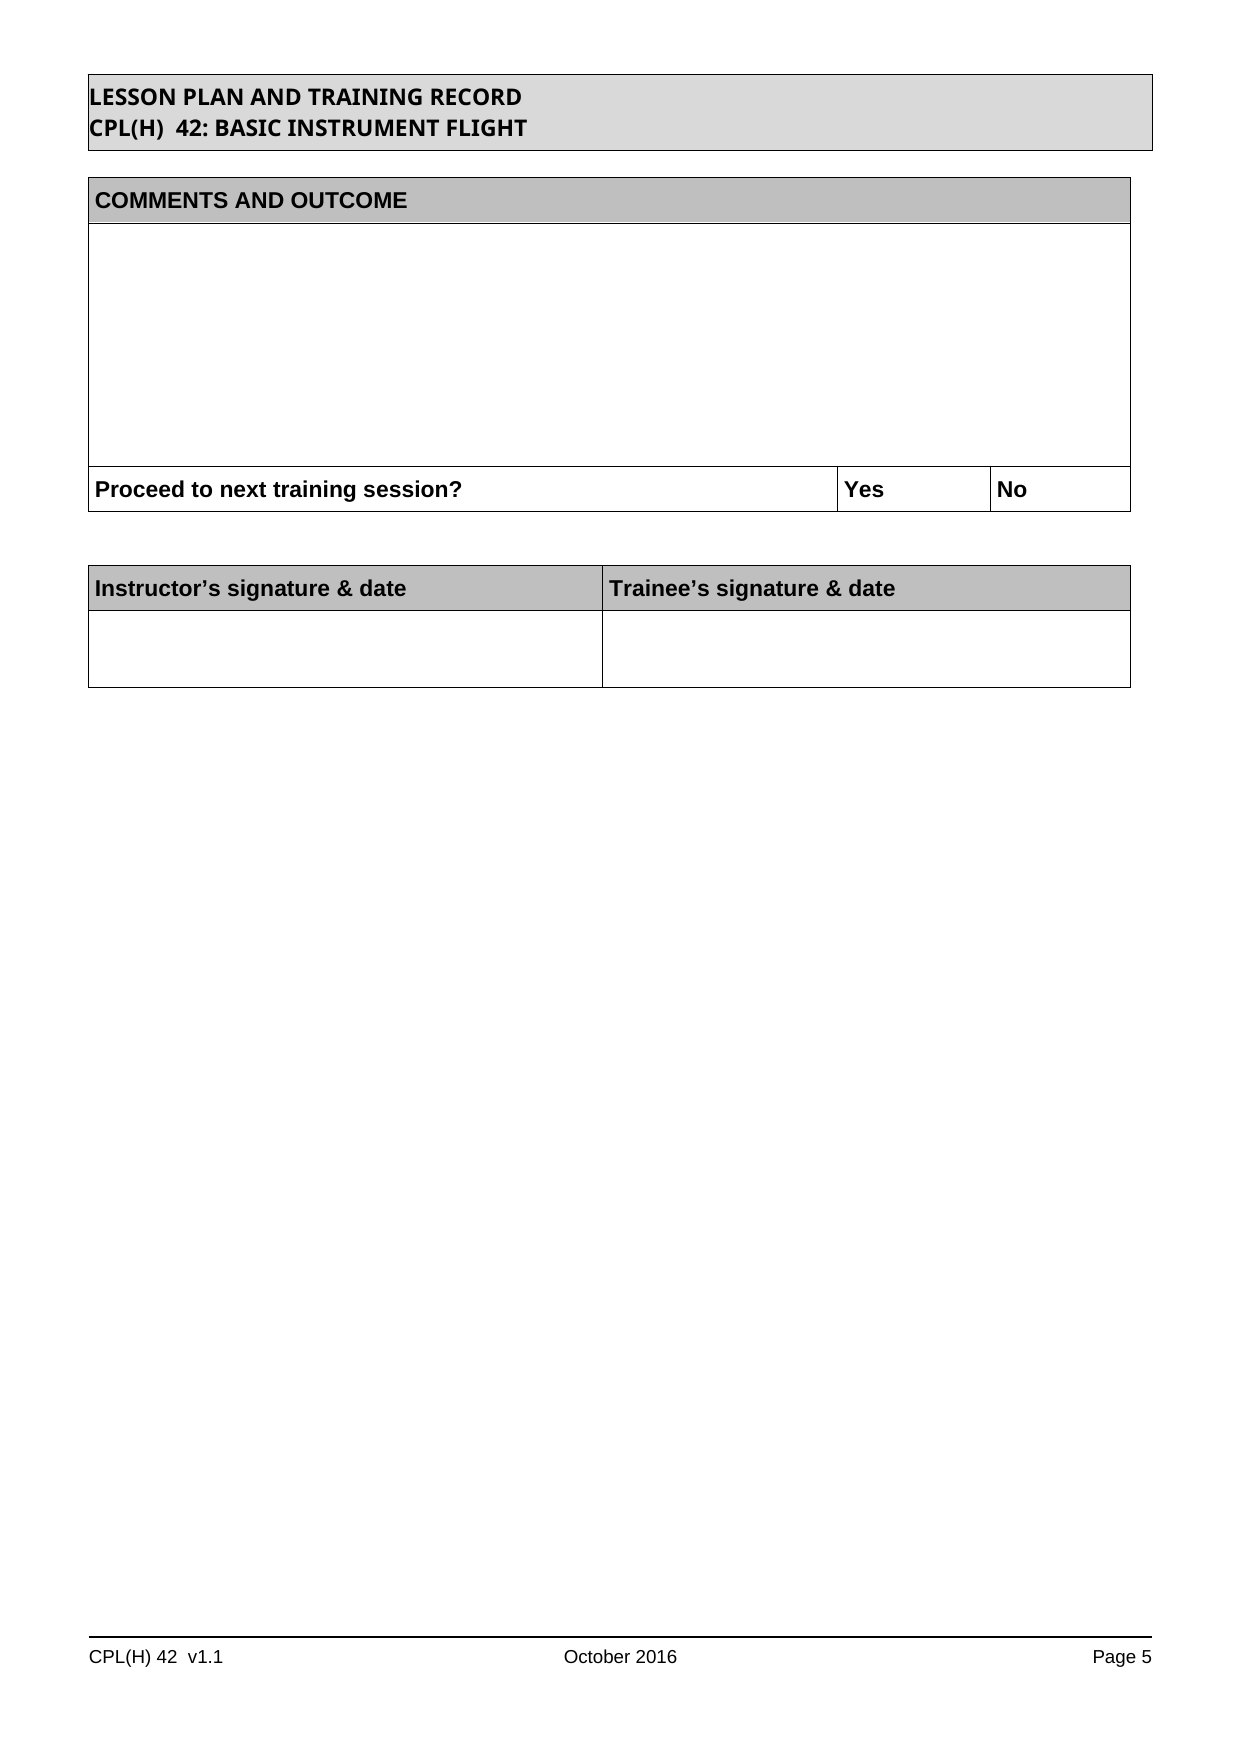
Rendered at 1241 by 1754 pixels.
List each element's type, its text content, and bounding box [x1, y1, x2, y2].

table_cell Yes [838, 467, 990, 511]
table_cell [89, 611, 602, 687]
table_header Instructor’s signature & date [89, 566, 602, 610]
table_header COMMENTS AND OUTCOME [89, 178, 1130, 222]
table_cell No [991, 467, 1130, 511]
table_cell [89, 224, 1130, 466]
table_cell Proceed to next training session? [89, 467, 837, 511]
table_header Trainee’s signature & date [603, 566, 1130, 610]
table_cell [603, 611, 1130, 687]
